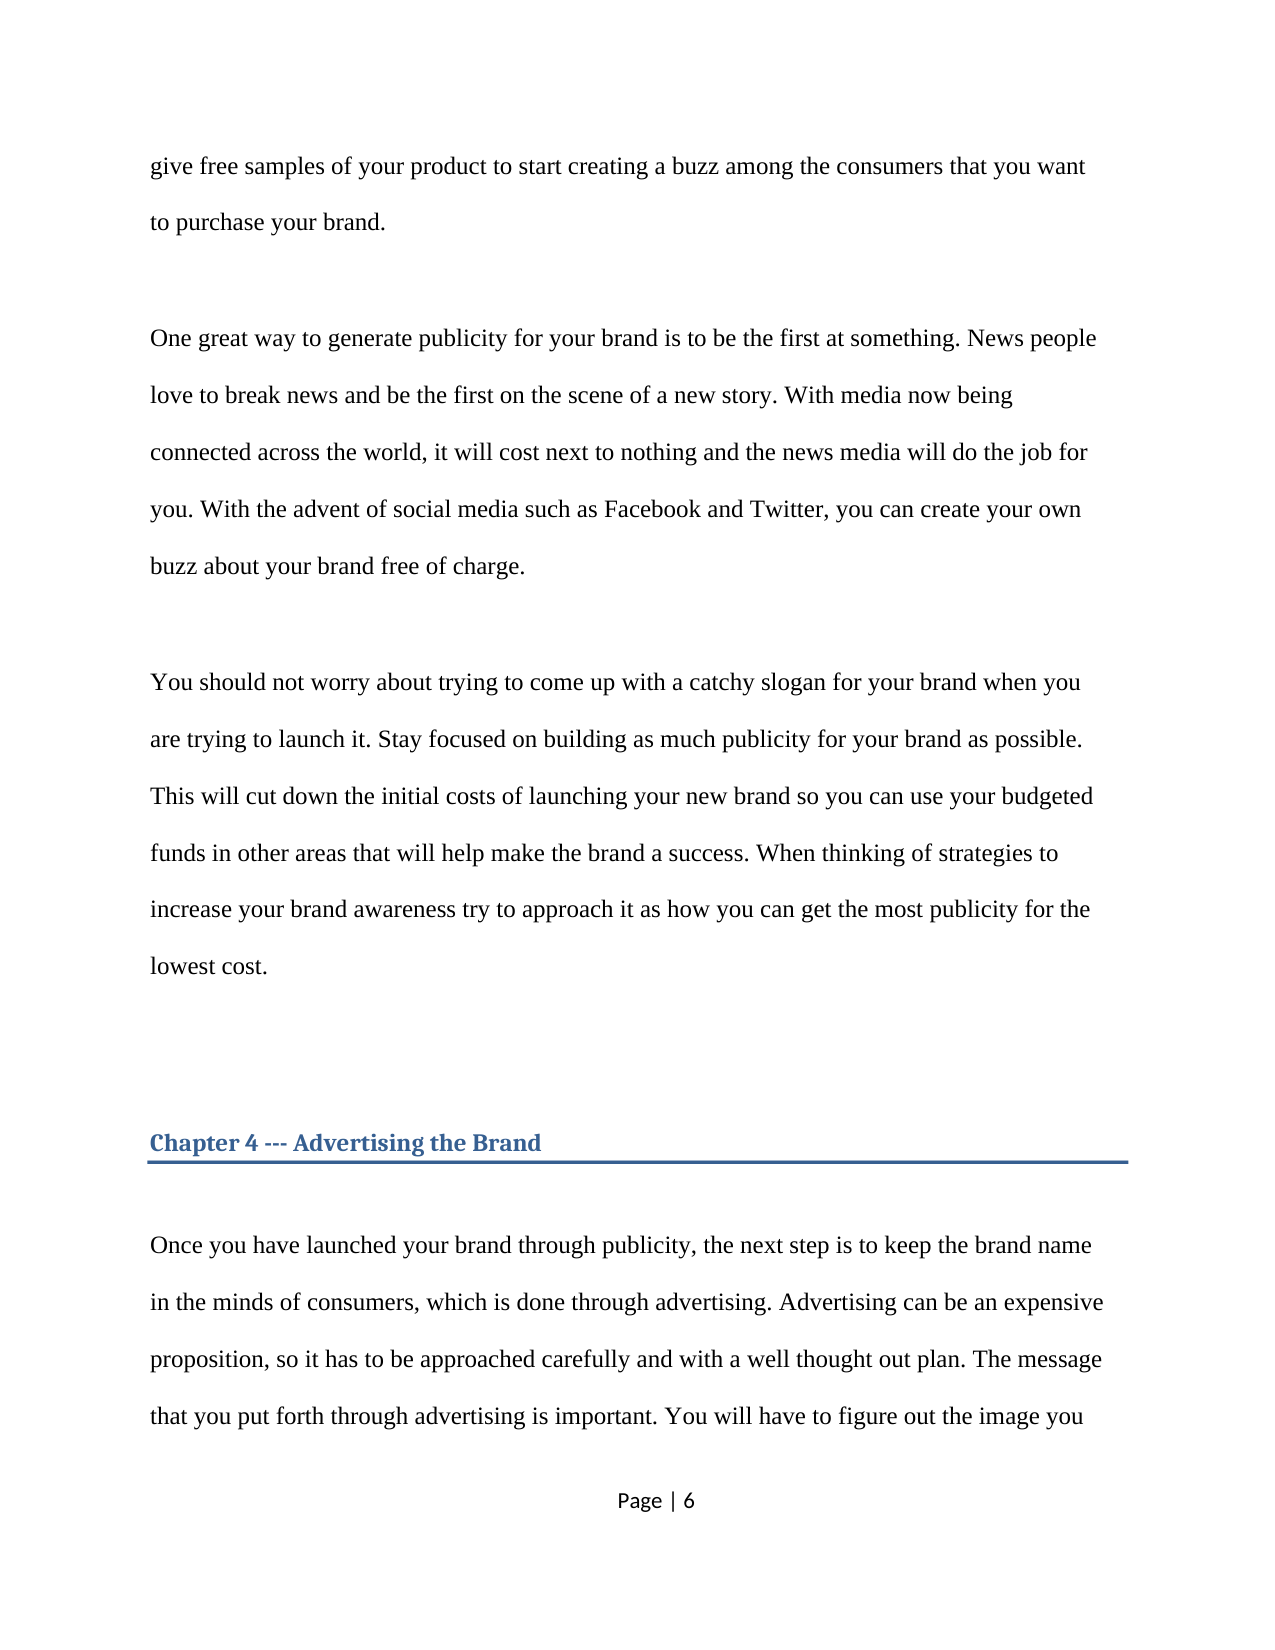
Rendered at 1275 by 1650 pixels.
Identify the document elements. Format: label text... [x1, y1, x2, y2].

text give free samples of your product to start creating a buzz among the consumers that you want to purchase your brand. [150, 151, 1110, 236]
text One great way to generate publicity for your brand is to be the first at something. News people love to break news and be the first on the scene of a new story. With media now being connected across the world, it will cost next to nothing and the news media will do the job for you. With the advent of social media such as Facebook and Twitter, you can create your own buzz about your brand free of charge. [150, 323, 1102, 579]
picture [147, 1160, 1129, 1164]
text You should not worry about trying to come up with a catchy slogan for your brand when you are trying to launch it. Stay focused on building as much publicity for your brand as possible. This will cut down the initial costs of launching your new brand so you can use your budgeted funds in other areas that will help make the brand a success. When thinking of strategies to increase your brand awareness try to approach it as how you can get the most publicity for the lowest cost. [150, 667, 1117, 980]
text Page | 6 [150, 1486, 1162, 1514]
text Once you have launched your brand through publicity, the next step is to keep the brand name in the minds of consumers, which is done through advertising. Advertising can be an expensive proposition, so it has to be approached carefully and with a well thought out plan. The message that you put forth through advertising is important. You will have to figure out the image you [150, 1230, 1117, 1429]
text Chapter 4 --- Advertising the Brand [150, 1129, 1125, 1158]
